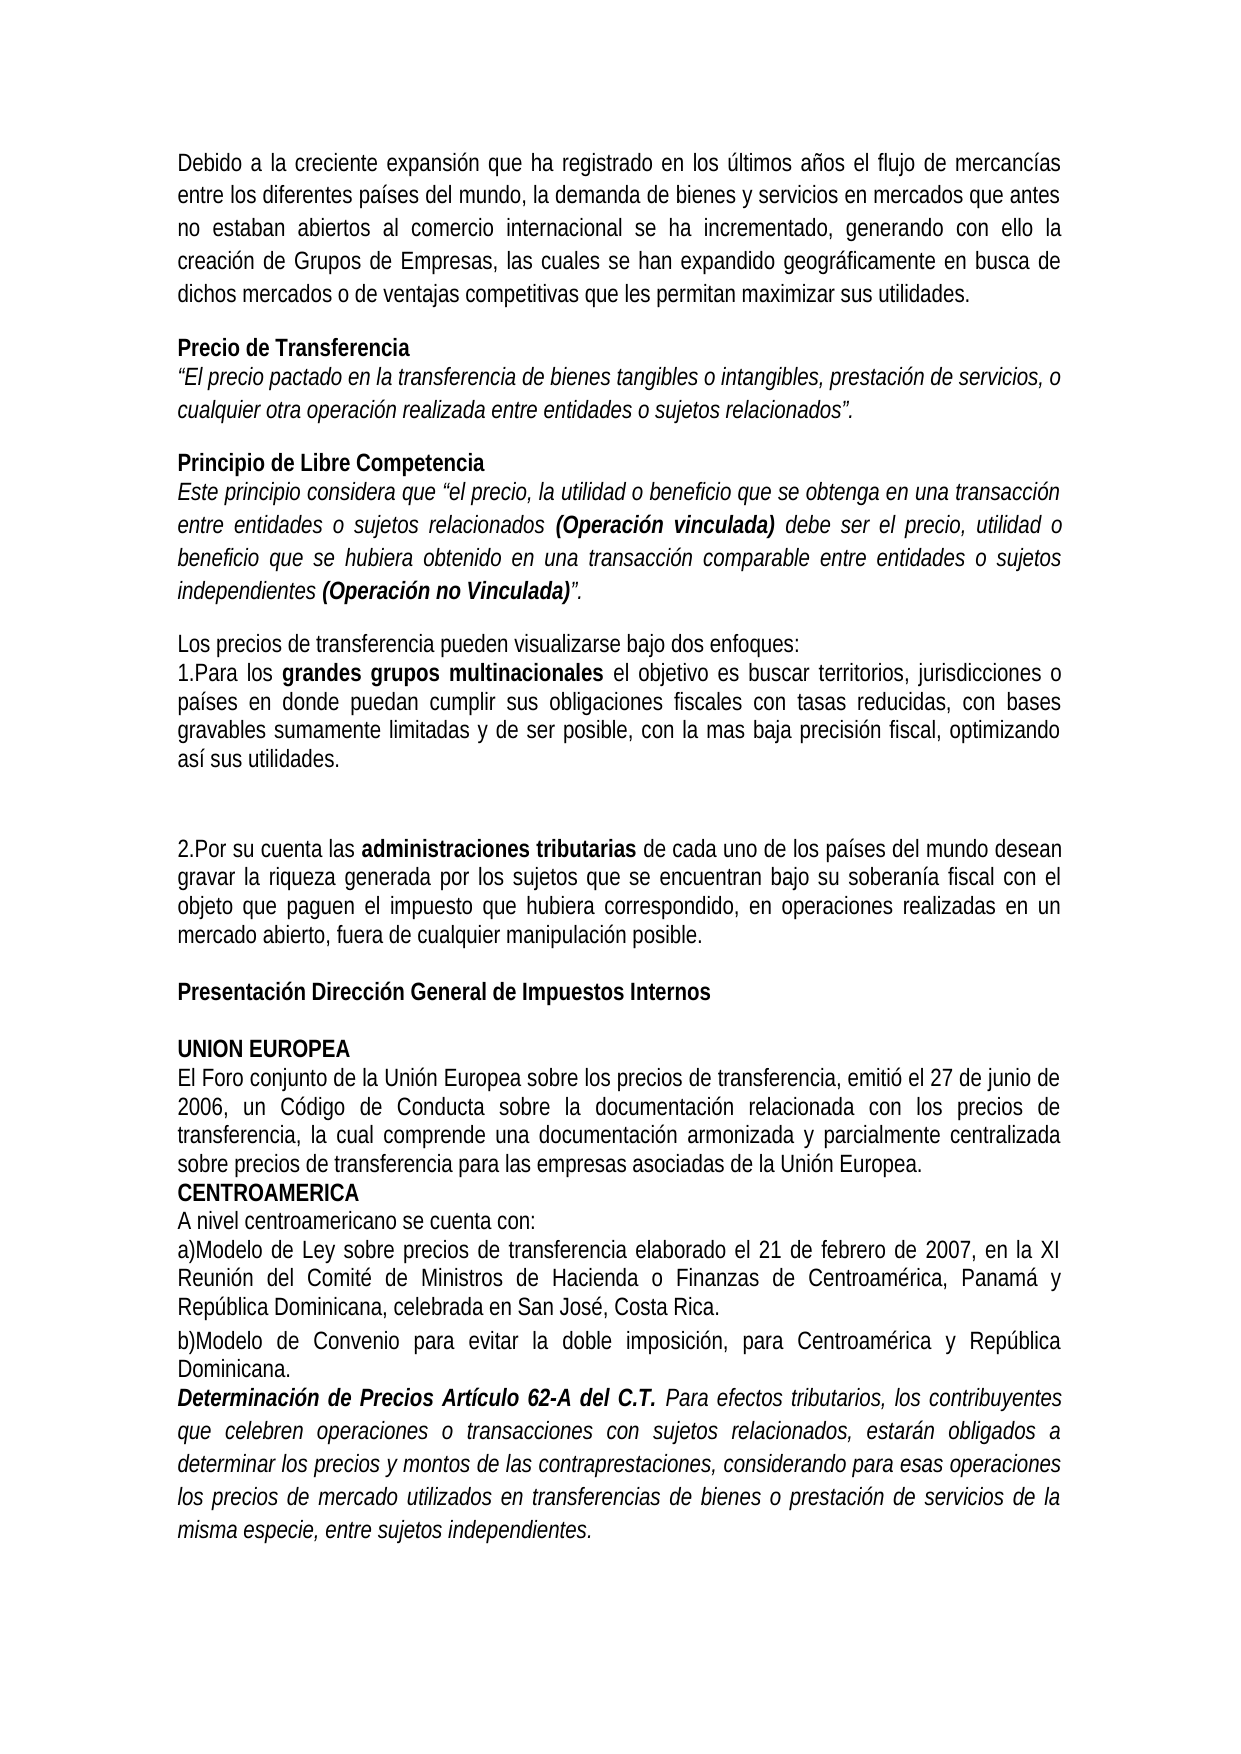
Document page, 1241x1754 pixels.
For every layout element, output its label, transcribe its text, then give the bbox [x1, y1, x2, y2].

text b)Modelo de Convenio para evitar la doble imposición, para Centroamérica y República Dominicana. [177, 1326, 1063, 1383]
text A nivel centroamericano se cuenta con: [177, 1206, 1063, 1235]
text Presentación Dirección General de Impuestos Internos [177, 977, 1063, 1006]
text Determinación de Precios Artículo 62-A del C.T. Para efectos tributarios, los contribuyentes que celebren operaciones o transacciones con sujetos relacionados, estarán obligados a determinar los precios y montos de las contraprestaciones, considerando para esas operaciones los precios de mercado utilizados en transferencias de bienes o prestación de servicios de la misma especie, entre sujetos independientes. [177, 1383, 1063, 1543]
text 1.Para los grandes grupos multinacionales el objetivo es buscar territorios, jurisdicciones o países en donde puedan cumplir sus obligaciones fiscales con tasas reducidas, con bases gravables sumamente limitadas y de ser posible, con la mas baja precisión fiscal, optimizando así sus utilidades. [177, 658, 1063, 773]
text Debido a la creciente expansión que ha registrado en los últimos años el flujo de mercancías entre los diferentes países del mundo, la demanda de bienes y servicios en mercados que antes no estaban abiertos al comercio internacional se ha incrementado, generando con ello la creación de Grupos de Empresas, las cuales se han expandido geográficamente en busca de dichos mercados o de ventajas competitivas que les permitan maximizar sus utilidades. [177, 148, 1063, 308]
text Principio de Libre Competencia [177, 448, 1063, 477]
text Los precios de transferencia pueden visualizarse bajo dos enfoques: [177, 629, 1063, 658]
text 2.Por su cuenta las administraciones tributarias de cada uno de los países del mundo desean gravar la riqueza generada por los sujetos que se encuentran bajo su soberanía fiscal con el objeto que paguen el impuesto que hubiera correspondido, en operaciones realizadas en un mercado abierto, fuera de cualquier manipulación posible. [177, 834, 1063, 948]
text “El precio pactado en la transferencia de bienes tangibles o intangibles, prestación de servicios, o cualquier otra operación realizada entre entidades o sujetos relacionados”. [177, 362, 1063, 423]
text Este principio considera que “el precio, la utilidad o beneficio que se obtenga en una transacción entre entidades o sujetos relacionados (Operación vinculada) debe ser el precio, utilidad o beneficio que se hubiera obtenido en una transacción comparable entre entidades o sujetos independientes (Operación no Vinculada)”. [177, 477, 1063, 604]
text CENTROAMERICA [177, 1177, 1063, 1206]
text UNION EUROPEA [177, 1034, 1063, 1063]
text a)Modelo de Ley sobre precios de transferencia elaborado el 21 de febrero de 2007, en la XI Reunión del Comité de Ministros de Hacienda o Finanzas de Centroamérica, Panamá y República Dominicana, celebrada en San José, Costa Rica. [177, 1235, 1063, 1321]
text El Foro conjunto de la Unión Europea sobre los precios de transferencia, emitió el 27 de junio de 2006, un Código de Conducta sobre la documentación relacionada con los precios de transferencia, la cual comprende una documentación armonizada y parcialmente centralizada sobre precios de transferencia para las empresas asociadas de la Unión Europea. [177, 1063, 1063, 1177]
text Precio de Transferencia [177, 333, 1063, 362]
